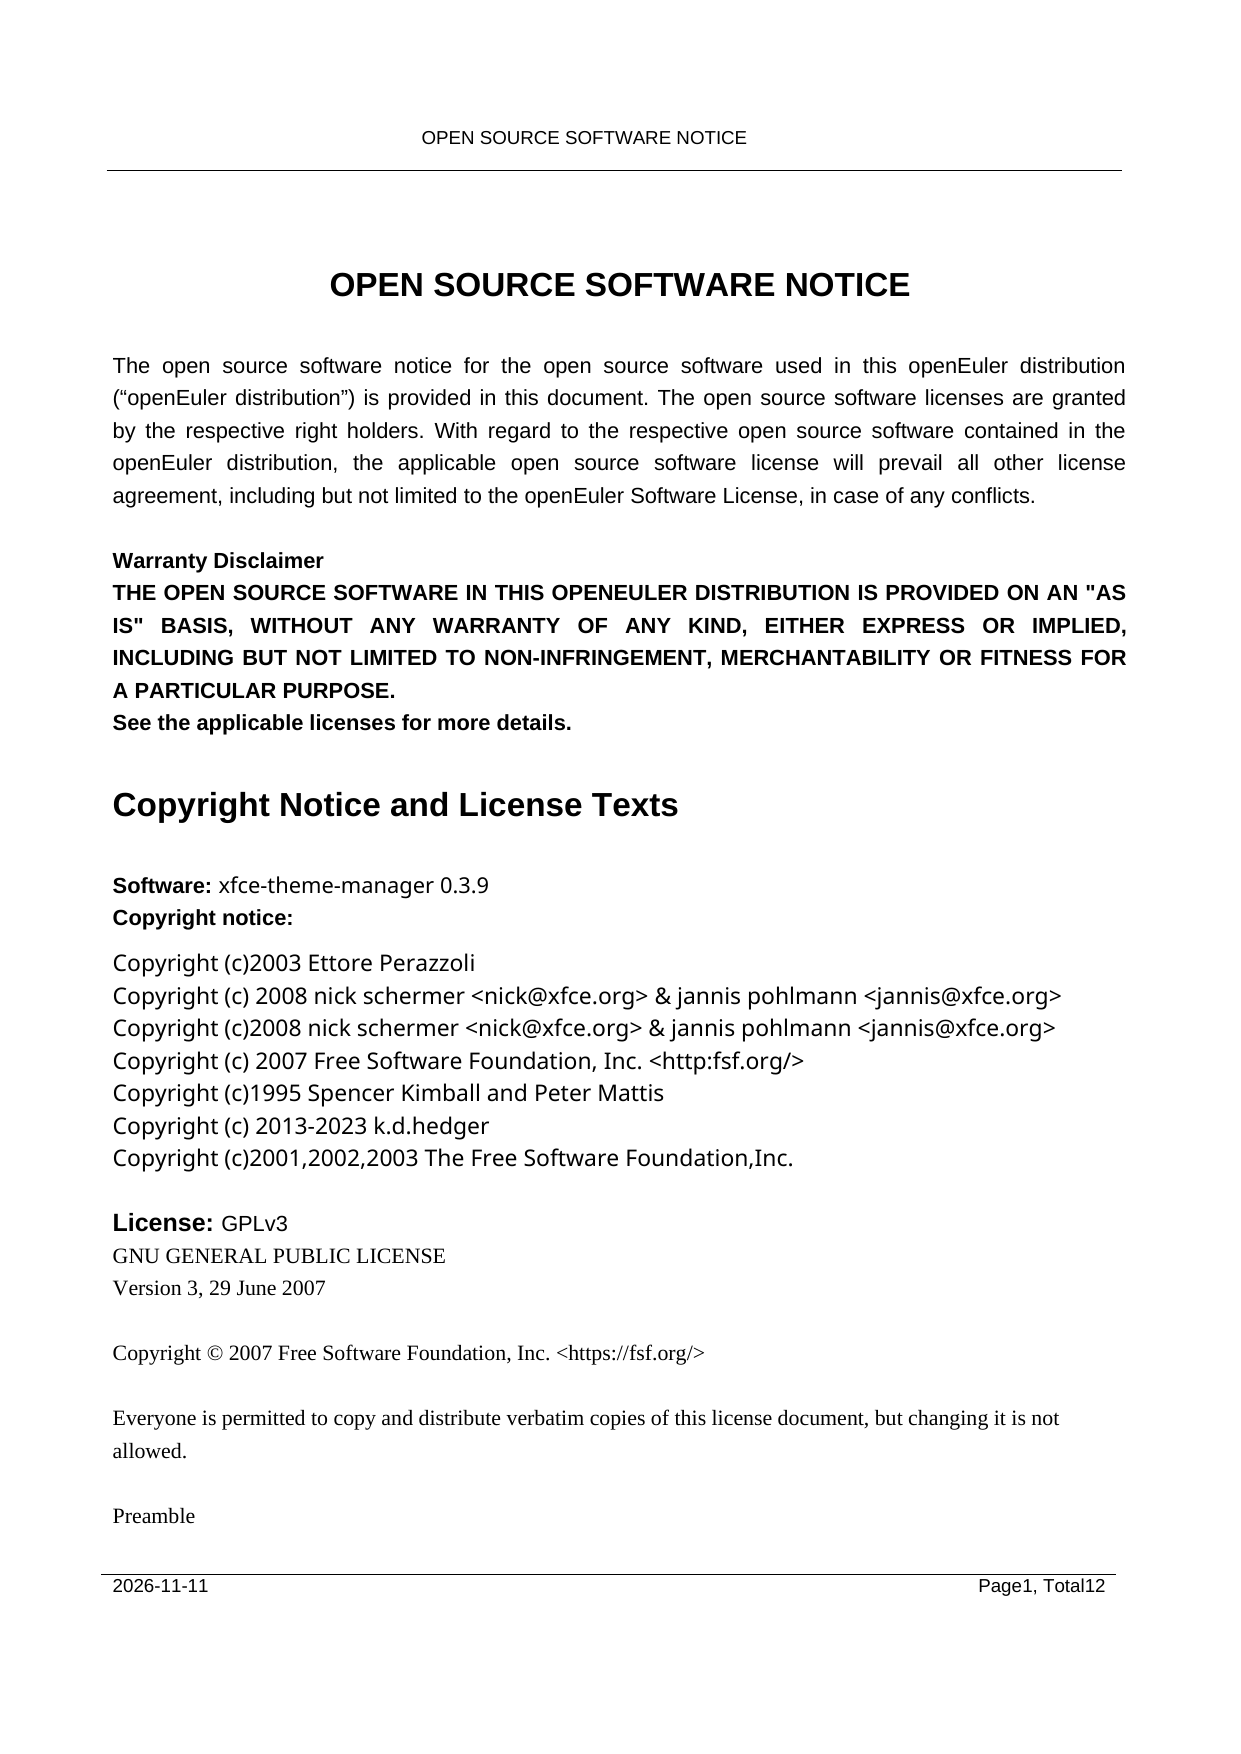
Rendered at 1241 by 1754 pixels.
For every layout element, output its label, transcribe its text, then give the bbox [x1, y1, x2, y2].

text Copyright Notice and License Texts [112, 771, 1128, 836]
text License: GPLv3 [112, 1207, 1128, 1239]
text Copyright notice: [112, 901, 1128, 934]
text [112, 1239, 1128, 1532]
text The open source software notice for the open source software used in this openEuler distribution (“openEuler distribution”) is provided in this document. The open source software licenses are granted by the respective right holders. With regard to the respective open source software contained in the openEuler distribution, the applicable open source software license will prevail all other license agreement, including but not limited to the openEuler Software License, in case of any conflicts. [112, 349, 1128, 511]
title Software: xfce-theme-manager 0.3.9 [112, 869, 1128, 901]
text Copyright (c)2003 Ettore Perazzoli Copyright (c) 2008 nick schermer <nick@xfce.org> & jannis pohlmann <jannis@xfce.org> Copyright (c)2008 nick schermer <nick@xfce.org> & jannis pohlmann <jannis@xfce.org> Copyright (c) 2007 Free Software Foundation, Inc. <http:fsf.org/> Copyright (c)1995 Spencer Kimball and Peter Mattis Copyright (c) 2013-2023 k.d.hedger Copyright (c)2001,2002,2003 The Free Software Foundation,Inc. [112, 947, 1128, 1207]
text OPEN SOURCE SOFTWARE NOTICE [112, 251, 1128, 316]
text THE OPEN SOURCE SOFTWARE IN THIS OPENEULER DISTRIBUTION IS PROVIDED ON AN "AS IS" BASIS, WITHOUT ANY WARRANTY OF ANY KIND, EITHER EXPRESS OR IMPLIED, INCLUDING BUT NOT LIMITED TO NON-INFRINGEMENT, MERCHANTABILITY OR FITNESS FOR A PARTICULAR PURPOSE. See the applicable licenses for more details. [112, 576, 1128, 739]
text Warranty Disclaimer [112, 544, 1128, 576]
